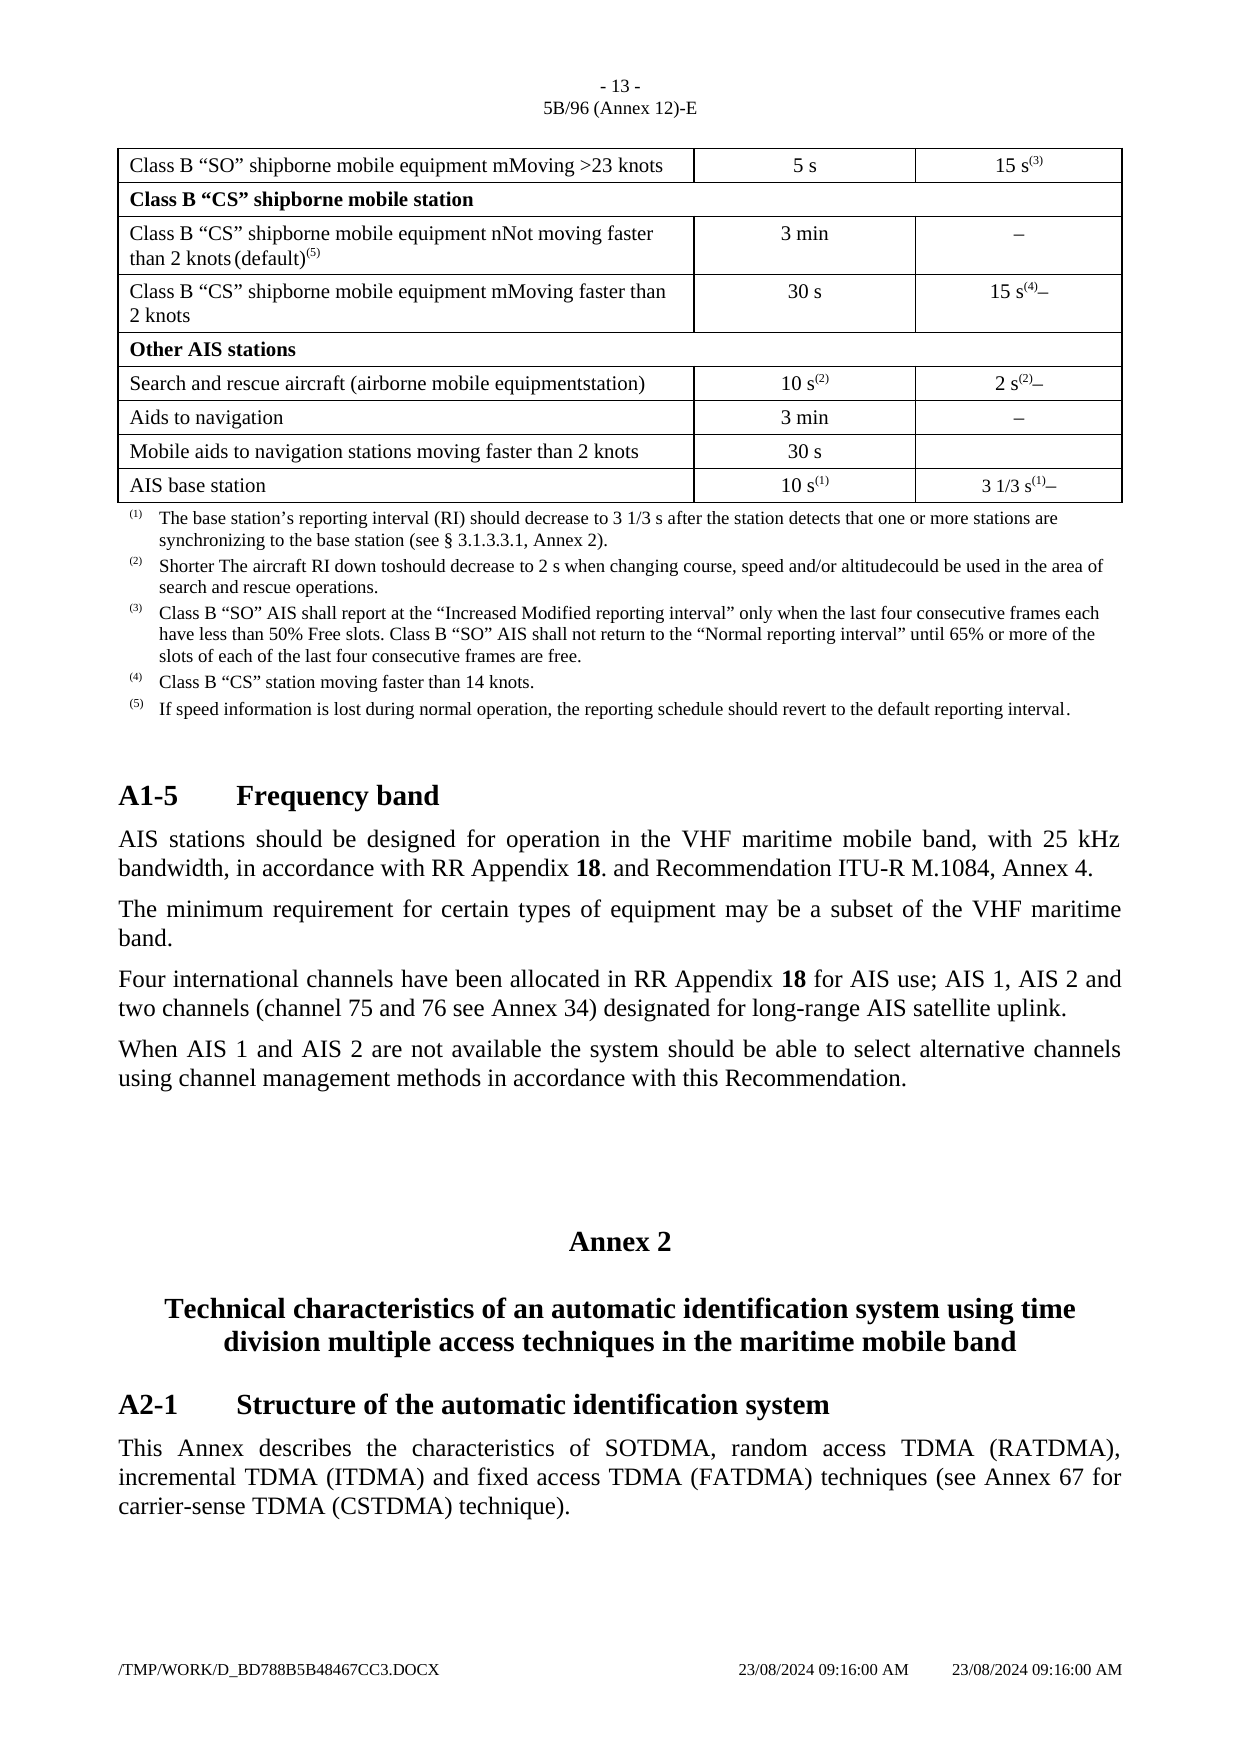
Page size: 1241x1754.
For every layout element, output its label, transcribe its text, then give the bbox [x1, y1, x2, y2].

table_cell [695, 435, 915, 467]
subtitle 1 Structure of the automatic identification system [118, 1387, 1122, 1421]
text AIS stations should be designed for operation in the VHF maritime mobile band, with 25 kHz bandwidth, in accordance with RR Appendix 18 [118, 824, 1122, 881]
table_cell Aids to navigation [119, 401, 693, 433]
table_cell – [916, 401, 1121, 433]
table_cell 10 s(1) [695, 469, 915, 501]
table_cell [916, 275, 1121, 332]
table_cell [916, 435, 1121, 467]
table_cell 5 s [695, 149, 915, 182]
table_cell (1) The base station’s reporting interval (RI) should decrease to 3 1/3 s after the station detects that one or more stations are synchronizing to the base station (see § 3.1.3.3.1, Annex 2). (2) RI 2 s . (3) Class B “SO” AIS shall report at the “reporting interval” only when the last four consecutive frames each have less than 50% Free slots. Class B “SO” AIS shall not return to the “Normal reporting interval” until 65% or more of the slots of each of the last four consecutive frames are free. [118, 503, 1122, 724]
table_cell [119, 333, 1121, 366]
table_cell 3 min [695, 217, 915, 274]
subtitle 5 Frequency band [118, 778, 1122, 811]
table_cell 15 s(3) [916, 149, 1121, 182]
text Annex 2 Technical characteristics of an automatic identification system using time division multiple access techniques in the maritime mobile band [118, 1224, 1122, 1358]
table_cell [119, 183, 1121, 216]
table_cell AIS base station [119, 469, 693, 501]
table_cell 30 s [695, 275, 915, 332]
table_cell Search and rescue aircraft (airborne ) [119, 367, 693, 399]
table_cell 10 s(2) [695, 367, 915, 399]
table_cell [119, 435, 693, 467]
text This Annex describes the characteristics of SOTDMA, random access TDMA (RATDMA), incremental TDMA (ITDMA) and fixed access TDMA (FATDMA) techniques (see Annex for CSTDMA technique). [118, 1433, 1122, 1519]
table_cell ot moving faster than 2 knots [119, 217, 693, 274]
text Four international channels have been allocated for AIS use; AIS 1, AIS 2 and two channels (channel 75 and 76 see Annex ) designated for AIS. [118, 964, 1122, 1021]
table_cell [916, 469, 1121, 501]
table_cell [916, 367, 1121, 399]
table_cell oving faster than 2 knots [119, 275, 693, 332]
table_cell – [916, 217, 1121, 274]
table_cell 3 min [695, 401, 915, 433]
table_cell oving >23 knots [119, 149, 693, 182]
